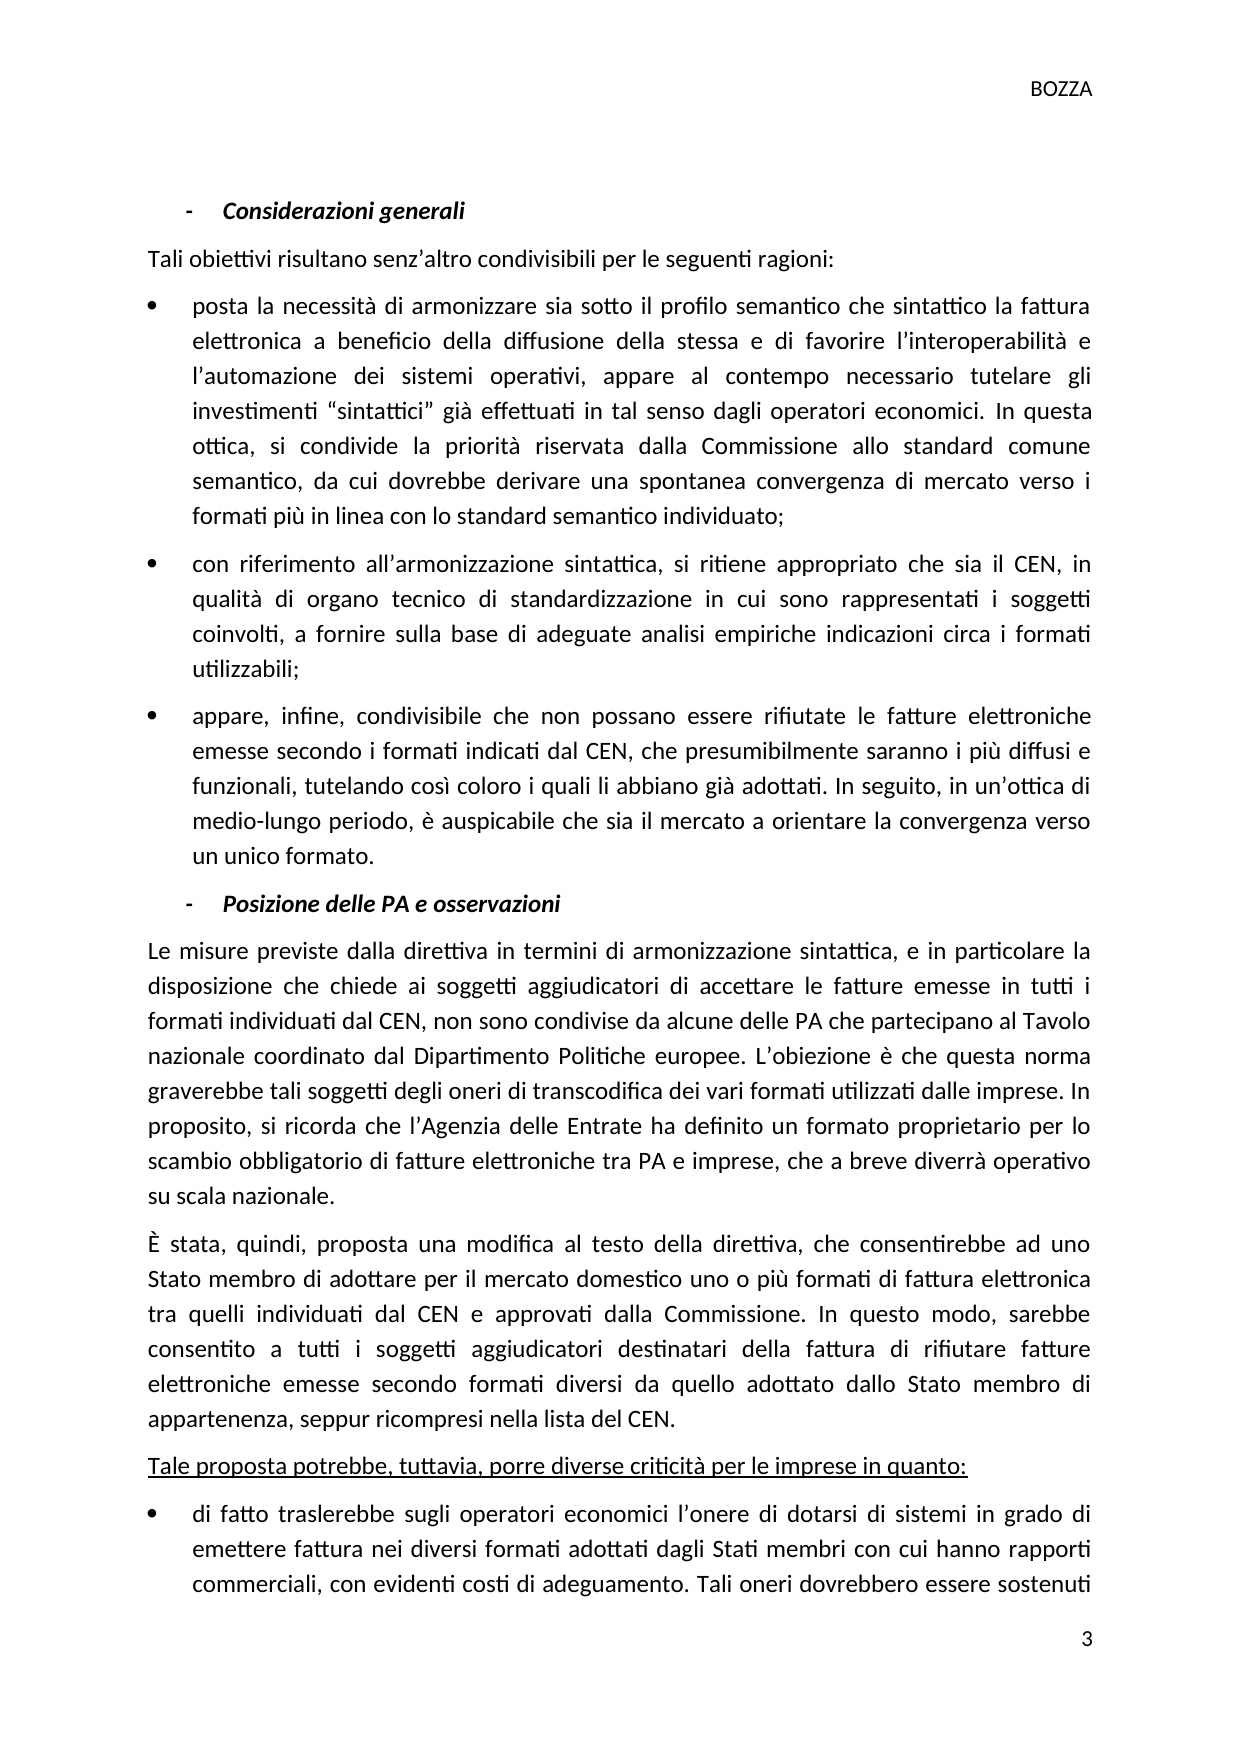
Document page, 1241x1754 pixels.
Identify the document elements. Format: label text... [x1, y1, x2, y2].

list posta la necessità di armonizzare sia sotto il profilo semantico che sintattico la fattura elettronica a beneficio della diffusione della stessa e di favorire l’interoperabilità e l’automazione dei sistemi operativi, appare al contempo necessario tutelare gli investimenti “sintattici” già effettuati in tal senso dagli operatori economici. In questa ottica, si condivide la priorità riservata dalla Commissione allo standard comune semantico, da cui dovrebbe derivare una spontanea convergenza di mercato verso i formati più in linea con lo standard semantico individuato; [148, 290, 1092, 531]
list Posizione delle PA e osservazioni [185, 888, 1092, 918]
list con riferimento all’armonizzazione sintattica, si ritiene appropriato che sia il CEN, in qualità di organo tecnico di standardizzazione in cui sono rappresentati i soggetti coinvolti, a fornire sulla base di adeguate analisi empiriche indicazioni circa i formati utilizzabili; [148, 548, 1092, 683]
text Tale proposta potrebbe, tuttavia, porre diverse criticità per le imprese in quanto: [148, 1450, 1092, 1481]
text Tali obiettivi risultano senz’altro condivisibili per le seguenti ragioni: [148, 243, 1092, 273]
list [148, 1498, 1092, 1598]
list Considerazioni generali [185, 195, 1092, 226]
text Le misure previste dalla direttiva in termini di armonizzazione sintattica, e in particolare la disposizione che chiede ai soggetti aggiudicatori di accettare le fatture emesse in tutti i formati individuati dal CEN, non sono condivise da alcune delle PA che partecipano al Tavolo nazionale coordinato dal Dipartimento Politiche europee. L’obiezione è che questa norma graverebbe tali soggetti degli oneri di transcodifica dei vari formati utilizzati dalle imprese. In proposito, si ricorda che l’Agenzia delle Entrate ha definito un formato proprietario per lo scambio obbligatorio di fatture elettroniche tra PA e imprese, che a breve diverrà operativo su scala nazionale. [148, 935, 1092, 1211]
text È stata, quindi, proposta una modifica al testo della direttiva, che consentirebbe ad uno Stato membro di adottare per il mercato domestico uno o più formati di fattura elettronica tra quelli individuati dal CEN e approvati dalla Commissione. In questo modo, sarebbe consentito a tutti i soggetti aggiudicatori destinatari della fattura di rifiutare fatture elettroniche emesse secondo formati diversi da quello adottato dallo Stato membro di appartenenza, seppur ricompresi nella lista del CEN. [148, 1228, 1092, 1433]
list appare, infine, condivisibile che non possano essere rifiutate le fatture elettroniche emesse secondo i formati indicati dal CEN, che presumibilmente saranno i più diffusi e funzionali, tutelando così coloro i quali li abbiano già adottati. In seguito, in un’ottica di medio-lungo periodo, è auspicabile che sia il mercato a orientare la convergenza verso un unico formato. [148, 700, 1092, 871]
